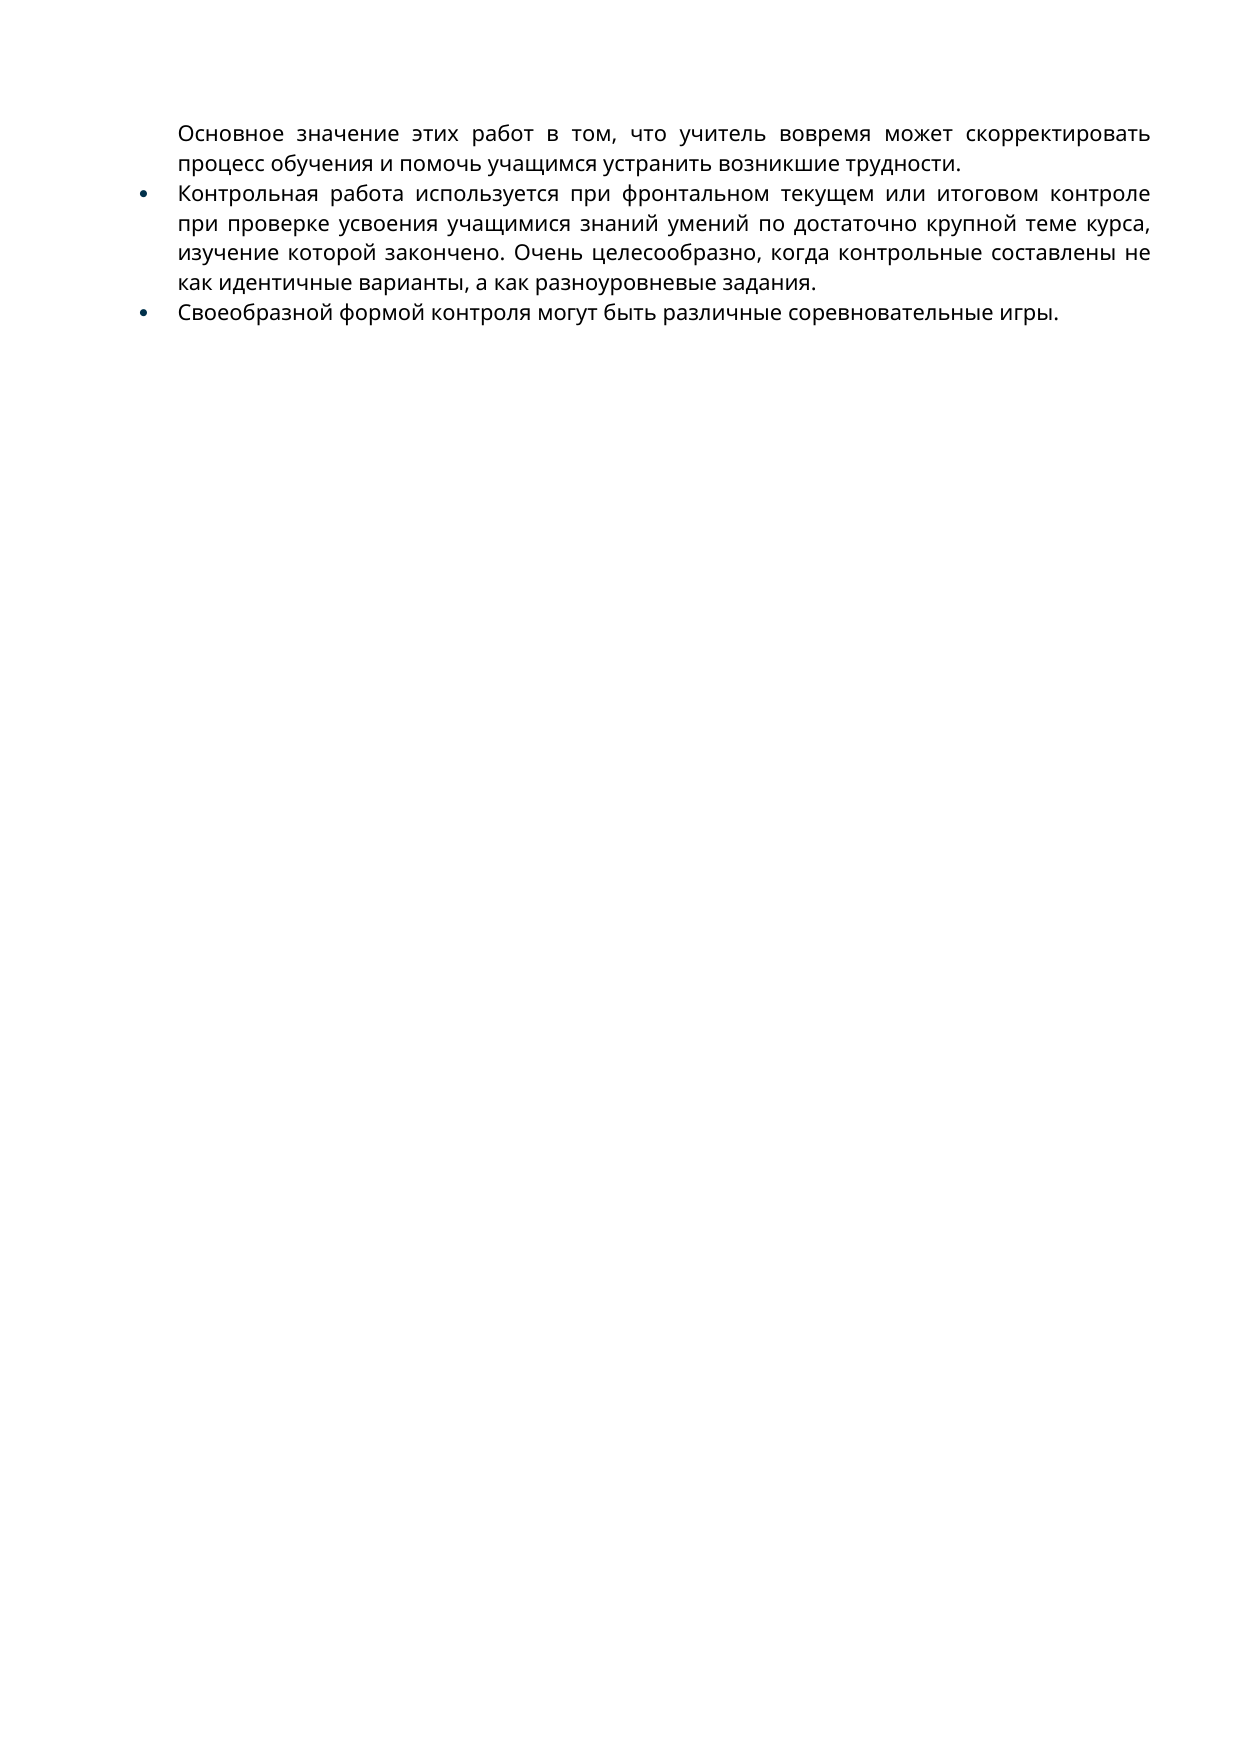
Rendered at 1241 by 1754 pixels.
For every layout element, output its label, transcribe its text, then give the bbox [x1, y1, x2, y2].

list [140, 118, 1152, 178]
list Контрольная работа используется при фронтальном текущем или итоговом контроле при проверке усвоения учащимися знаний умений по достаточно крупной теме курса, изучение которой закончено. Очень целесообразно, когда контрольные составлены не как идентичные варианты, а как разноуровневые задания. [140, 178, 1152, 297]
list Своеобразной формой контроля могут быть различные соревновательные игры. [140, 297, 1152, 327]
